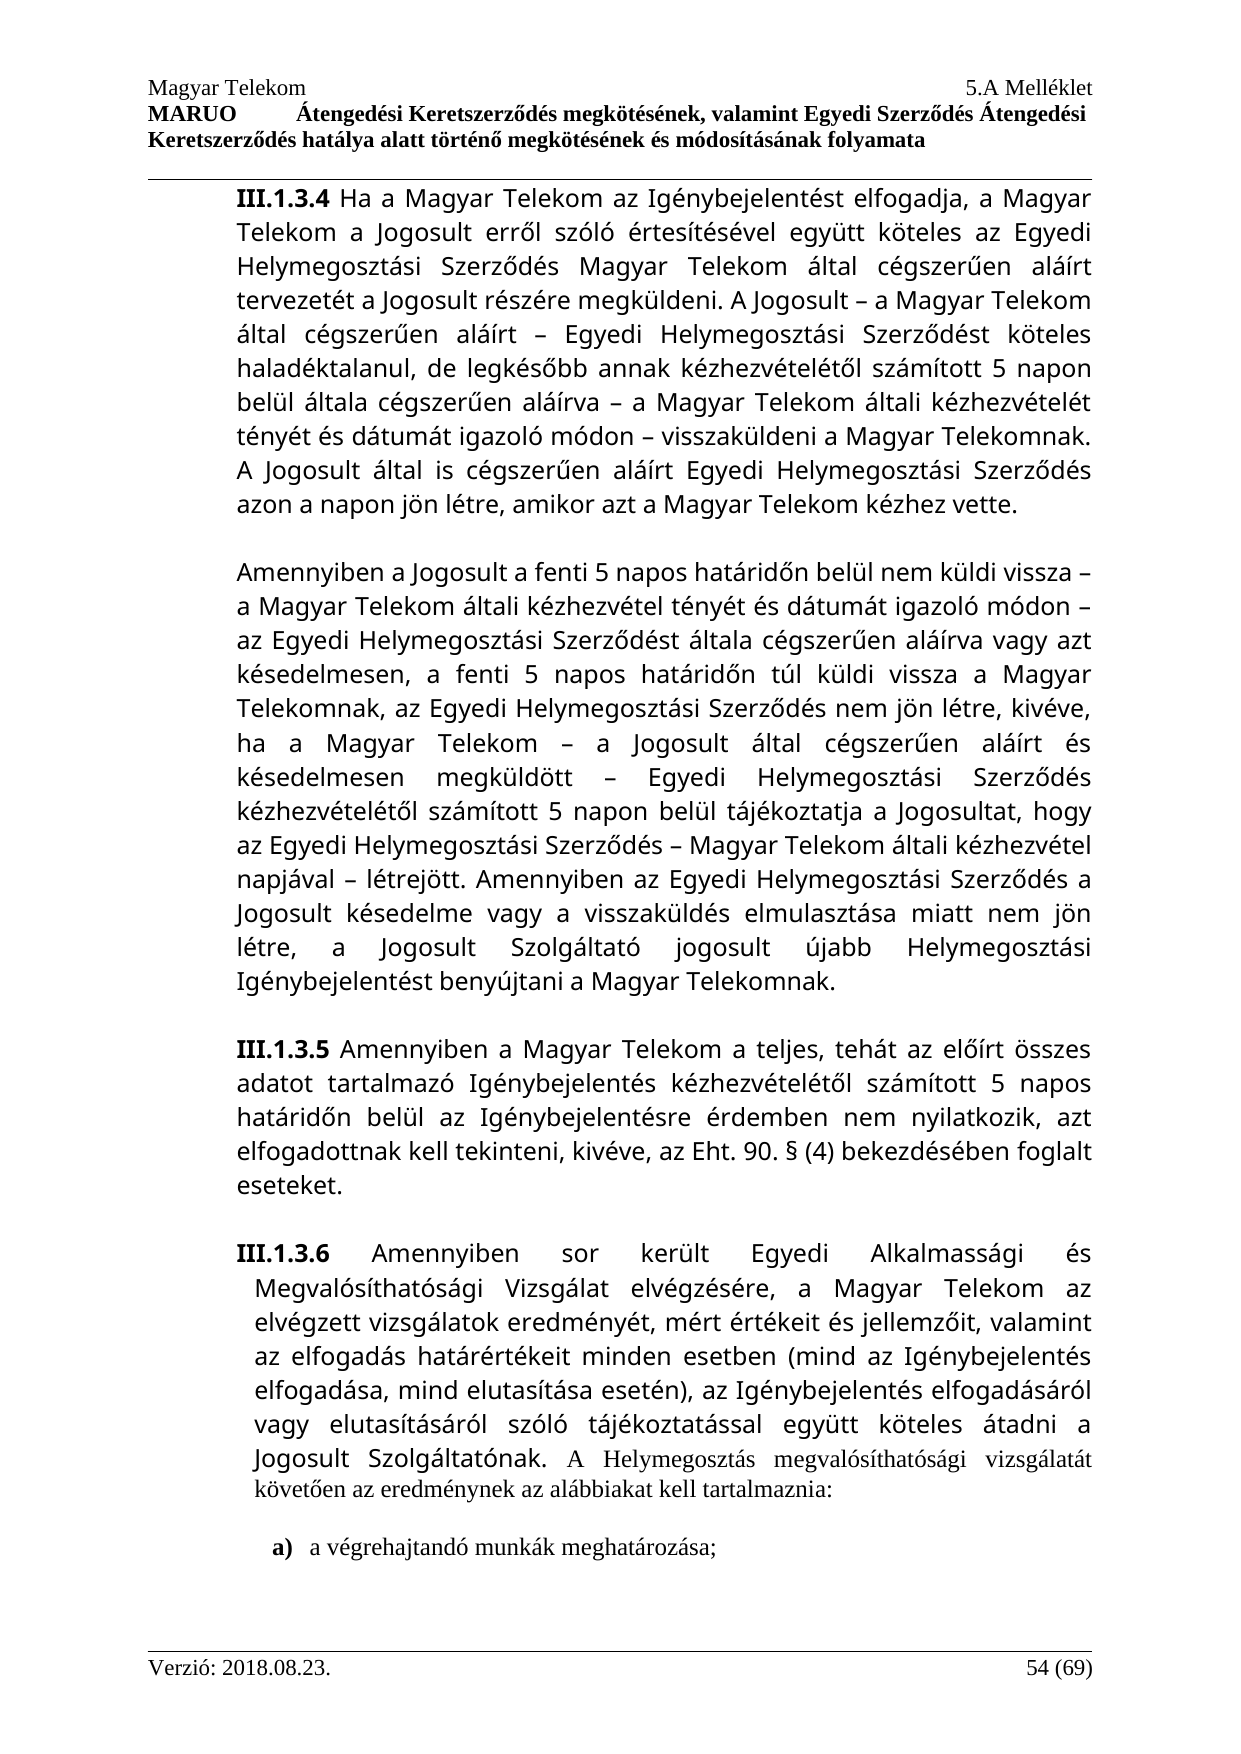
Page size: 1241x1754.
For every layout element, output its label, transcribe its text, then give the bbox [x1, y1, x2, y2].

list a végrehajtandó munkák meghatározása; [272, 1532, 1092, 1561]
text III.1.3.6 Amennyiben sor került Egyedi Alkalmassági és Megvalósíthatósági Vizsgálat elvégzésére, a Magyar Telekom az elvégzett vizsgálatok eredményét, mért értékeit és jellemzőit, valamint az elfogadás határértékeit minden esetben (mind az Igénybejelentés elfogadása, mind elutasítása esetén), az Igénybejelentés elfogadásáról vagy elutasításáról szóló tájékoztatással együtt köteles átadni a Jogosult Szolgáltatónak. A Helymegosztás megvalósíthatósági vizsgálatát követően az eredménynek az alábbiakat kell tartalmaznia: [236, 1236, 1092, 1503]
text III.1.3.4 Ha a Magyar Telekom az Igénybejelentést elfogadja, a Magyar Telekom a Jogosult erről szóló értesítésével együtt köteles az Egyedi Helymegosztási Szerződés Magyar Telekom által cégszerűen aláírt tervezetét a Jogosult részére megküldeni. A Jogosult – a Magyar Telekom által cégszerűen aláírt – Egyedi Helymegosztási Szerződést köteles haladéktalanul, de legkésőbb annak kézhezvételétől számított 5 napon belül általa cégszerűen aláírva – a Magyar Telekom általi kézhezvételét tényét és dátumát igazoló módon – visszaküldeni a Magyar Telekomnak. A Jogosult által is cégszerűen aláírt Egyedi Helymegosztási Szerződés azon a napon jön létre, amikor azt a Magyar Telekom kézhez vette. [236, 180, 1092, 521]
text III.1.3.5 Amennyiben a Magyar Telekom a teljes, tehát az előírt összes adatot tartalmazó Igénybejelentés kézhezvételétől számított 5 napos határidőn belül az Igénybejelentésre érdemben nem nyilatkozik, azt elfogadottnak kell tekinteni, kivéve, az Eht. 90. § (4) bekezdésében foglalt eseteket. [236, 1032, 1092, 1202]
text Amennyiben a Jogosult a fenti 5 napos határidőn belül nem küldi vissza – a Magyar Telekom általi kézhezvétel tényét és dátumát igazoló módon – az Egyedi Helymegosztási Szerződést általa cégszerűen aláírva vagy azt késedelmesen, a fenti 5 napos határidőn túl küldi vissza a Magyar Telekomnak, az Egyedi Helymegosztási Szerződés nem jön létre, kivéve, ha a Magyar Telekom – a Jogosult által cégszerűen aláírt és késedelmesen megküldött – Egyedi Helymegosztási Szerződés kézhezvételétől számított 5 napon belül tájékoztatja a Jogosultat, hogy az Egyedi Helymegosztási Szerződés – Magyar Telekom általi kézhezvétel napjával – létrejött. Amennyiben az Egyedi Helymegosztási Szerződés a Jogosult késedelme vagy a visszaküldés elmulasztása miatt nem jön létre, a Jogosult Szolgáltató jogosult újabb Helymegosztási Igénybejelentést benyújtani a Magyar Telekomnak. [236, 555, 1092, 998]
